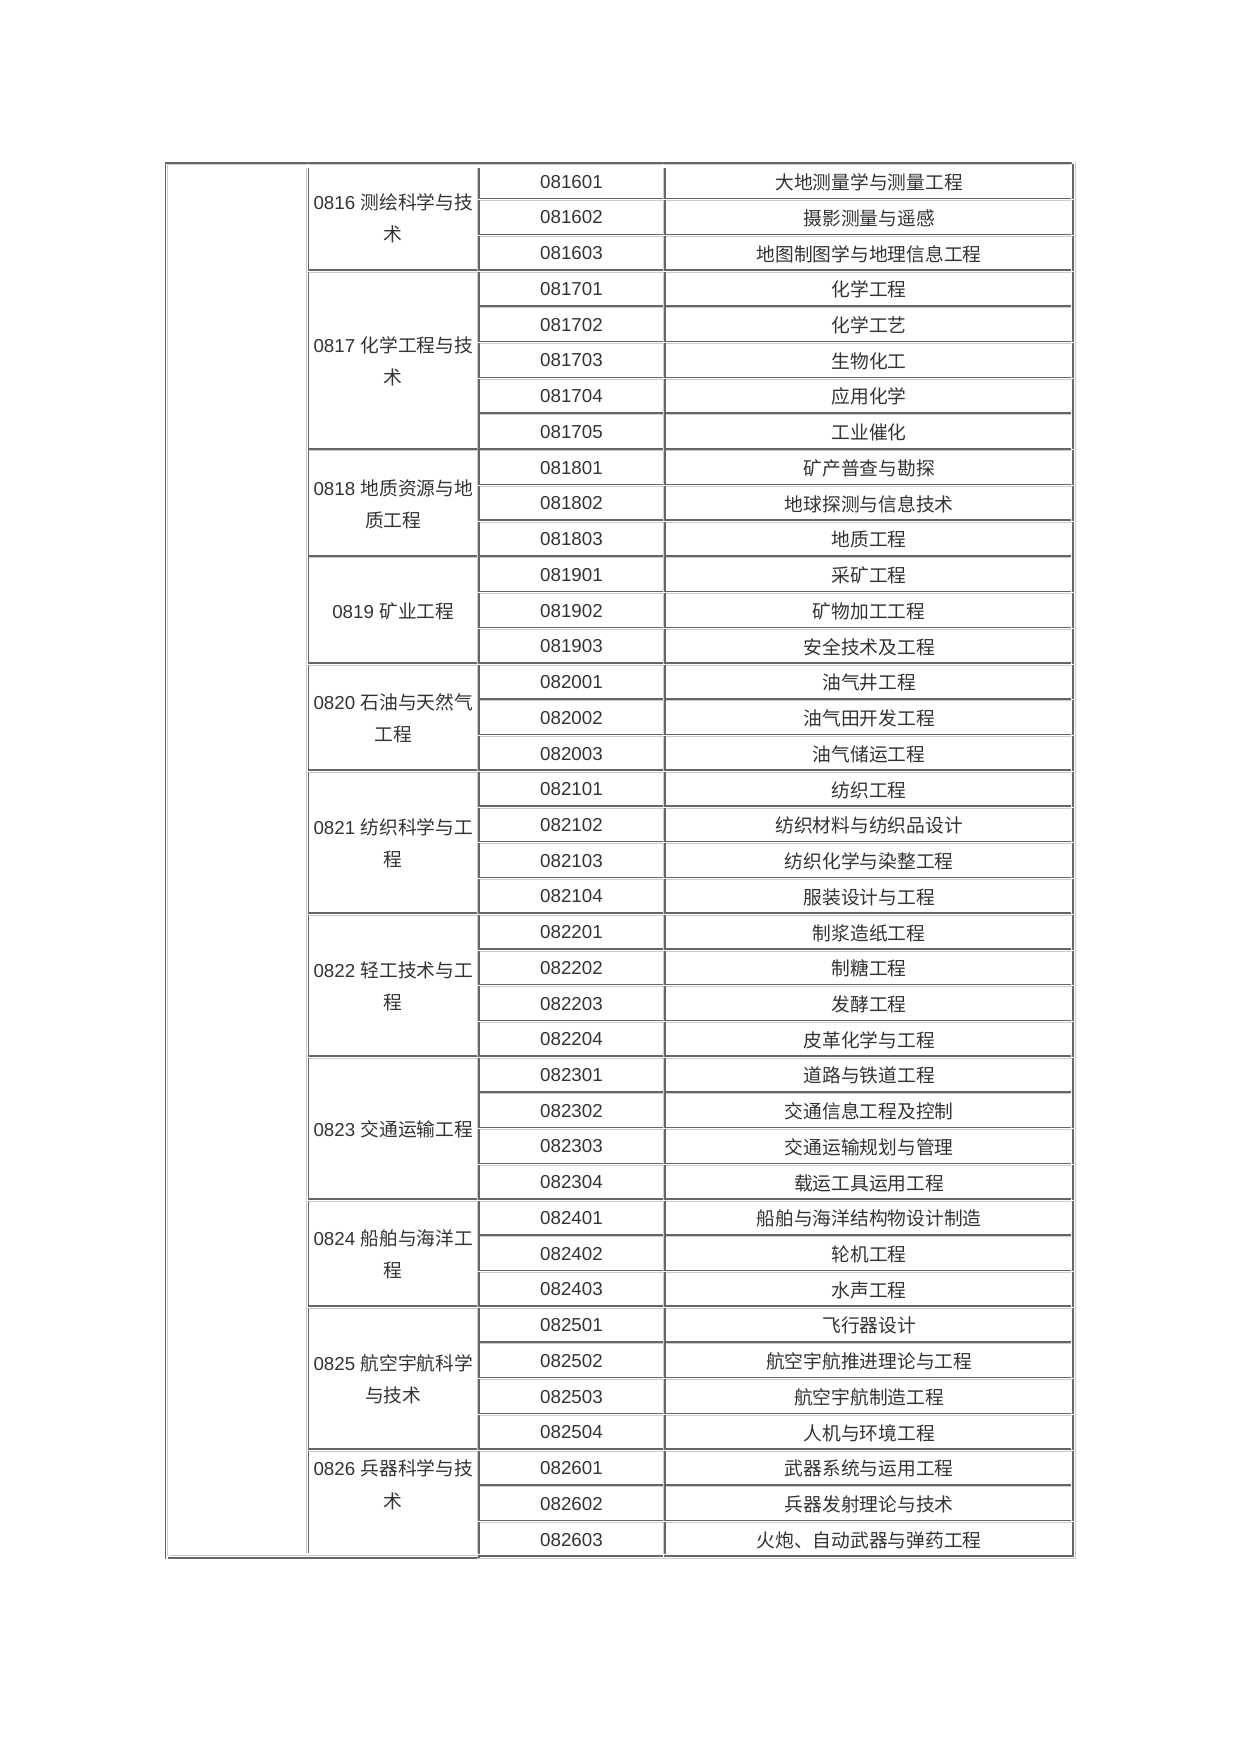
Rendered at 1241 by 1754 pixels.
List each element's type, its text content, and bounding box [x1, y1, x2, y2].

table_cell 082001 [480, 666, 663, 698]
table_cell 油气田开发工程 [666, 698, 1074, 734]
table_cell 0824 船舶与海洋工程 [309, 1202, 477, 1305]
table_cell 0823 交通运输工程 [309, 1059, 477, 1198]
table_cell 081703 [480, 344, 663, 376]
table_cell 服装设计与工程 [664, 877, 1074, 912]
table_cell 纺织工程 [666, 769, 1073, 805]
table_cell 采矿工程 [666, 555, 1072, 591]
table_cell 082302 [480, 1094, 663, 1127]
table_cell 081901 [480, 558, 663, 591]
table_cell 082301 [480, 1059, 663, 1091]
table_cell 081802 [480, 487, 663, 519]
table_cell 生物化工 [664, 341, 1074, 376]
table_cell 0816 测绘科学与技术 [308, 165, 478, 269]
table_cell 082003 [480, 737, 663, 769]
table_cell 082603 [478, 1523, 664, 1555]
table_cell 082202 [480, 952, 663, 984]
table_cell 082402 [480, 1237, 663, 1269]
table_cell 船舶与海洋结构物设计制造 [666, 1198, 1073, 1234]
table_cell 航空宇航推进理论与工程 [666, 1341, 1072, 1377]
table_cell 081704 [480, 380, 663, 412]
table_cell 081701 [480, 273, 663, 305]
table_cell 081603 [480, 237, 663, 269]
table_cell 工业催化 [666, 412, 1072, 448]
table_cell 轮机工程 [666, 1234, 1072, 1269]
table_cell 081903 [480, 630, 663, 662]
table_cell 地球探测与信息技术 [666, 484, 1073, 519]
table_cell 制浆造纸工程 [666, 912, 1073, 948]
table_cell 0819 矿业工程 [309, 558, 477, 662]
table_cell 082401 [480, 1202, 663, 1234]
table_cell 纺织化学与染整工程 [664, 841, 1074, 877]
table_cell 人机与环境工程 [666, 1413, 1073, 1448]
table_cell 道路与铁道工程 [666, 1055, 1073, 1091]
table_cell 地质工程 [666, 519, 1073, 555]
table_cell 081705 [480, 415, 663, 448]
table_cell 纺织材料与纺织品设计 [666, 805, 1073, 841]
table_cell 082602 [480, 1487, 663, 1520]
table_cell 0820 石油与天然气工程 [309, 666, 477, 769]
table_cell 矿物加工工程 [664, 591, 1074, 626]
table_cell 飞行器设计 [666, 1305, 1073, 1341]
table_cell 水声工程 [666, 1270, 1073, 1305]
table_cell 制糖工程 [666, 948, 1073, 984]
table_cell 应用化学 [666, 376, 1073, 412]
table_cell 摄影测量与遥感 [664, 198, 1074, 233]
table_cell 0826 兵器科学与技术 [308, 1452, 478, 1555]
table_cell 载运工具运用工程 [666, 1163, 1073, 1198]
table_cell 081902 [480, 594, 663, 626]
table_cell 地图制图学与地理信息工程 [666, 234, 1073, 269]
table_cell 火炮、自动武器与弹药工程 [664, 1520, 1074, 1555]
table_cell 矿产普查与勘探 [666, 448, 1074, 483]
table_cell 082304 [480, 1166, 663, 1198]
table_cell 082103 [480, 844, 663, 877]
table_cell 油气井工程 [666, 662, 1073, 698]
table_cell 081602 [480, 201, 663, 233]
table_cell 081601 [478, 164, 664, 198]
table_cell 油气储运工程 [664, 734, 1074, 769]
table_cell 081801 [480, 451, 663, 483]
table_cell 武器系统与运用工程 [666, 1448, 1073, 1484]
table_cell 082102 [480, 809, 663, 841]
table_cell 安全技术及工程 [666, 626, 1073, 662]
table_cell 0817 化学工程与技术 [309, 273, 477, 448]
table_cell 082501 [480, 1309, 663, 1341]
table_cell 0822 轻工技术与工程 [309, 916, 477, 1055]
table_cell 交通信息工程及控制 [666, 1091, 1072, 1127]
table_cell 化学工艺 [666, 305, 1072, 341]
table_cell 兵器发射理论与技术 [666, 1484, 1072, 1520]
table_cell 大地测量学与测量工程 [664, 162, 1074, 198]
table_cell 082204 [480, 1023, 663, 1055]
table_cell 发酵工程 [664, 984, 1074, 1019]
table_cell 0818 地质资源与地质工程 [309, 451, 477, 555]
table_cell 082502 [480, 1344, 663, 1377]
table_cell 0825 航空宇航科学与技术 [309, 1309, 477, 1448]
table_cell 082201 [480, 916, 663, 948]
table_cell 082504 [480, 1416, 663, 1448]
table_cell 082503 [480, 1380, 663, 1412]
table_cell 081803 [480, 523, 663, 555]
table_cell 082104 [480, 880, 663, 912]
table_cell 082203 [480, 987, 663, 1019]
table_cell 交通运输规划与管理 [664, 1127, 1074, 1162]
table_cell 0821 纺织科学与工程 [309, 773, 477, 912]
table_cell 082002 [480, 701, 663, 734]
table_cell 082601 [480, 1452, 663, 1484]
table_cell 化学工程 [666, 269, 1073, 305]
table_cell 皮革化学与工程 [666, 1020, 1073, 1055]
table_cell 082101 [480, 773, 663, 805]
table_cell 082303 [480, 1130, 663, 1162]
table_cell 082403 [480, 1273, 663, 1305]
table_cell 航空宇航制造工程 [664, 1377, 1074, 1412]
table_cell 081702 [480, 308, 663, 341]
